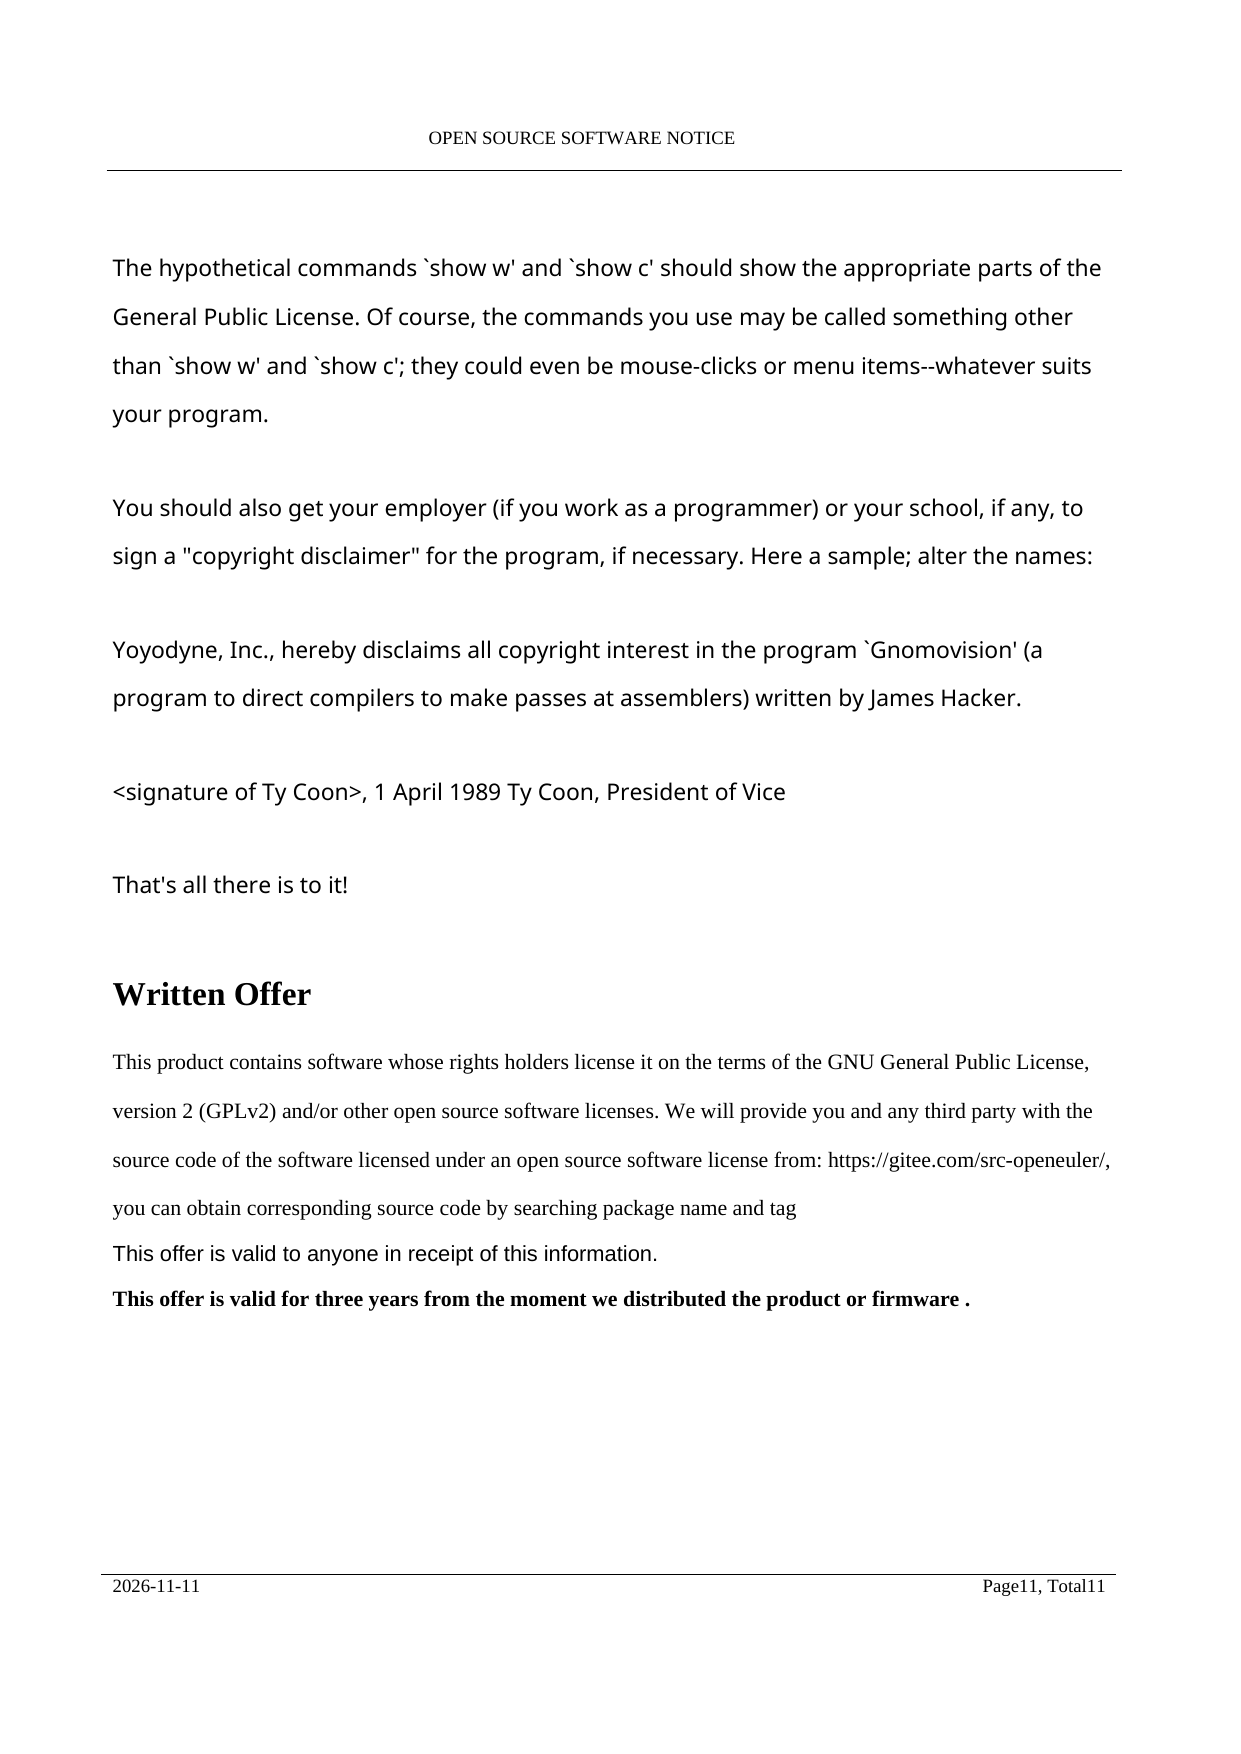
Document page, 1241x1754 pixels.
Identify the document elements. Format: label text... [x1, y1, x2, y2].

text The hypothetical commands `show w' and `show c' should show the appropriate parts of the General Public License. Of course, the commands you use may be called something other than `show w' and `show c'; they could even be mouse-clicks or menu items--whatever suits your program. [112, 251, 1128, 430]
text Written Offer [112, 961, 1128, 1026]
text You should also get your employer (if you work as a programmer) or your school, if any, to sign a "copyright disclaimer" for the program, if necessary. Here a sample; alter the names: [112, 491, 1128, 572]
text That's all there is to it! [112, 868, 1128, 901]
text This product contains software whose rights holders license it on the terms of the GNU General Public License, version 2 (GPLv2) and/or other open source software licenses. We will provide you and any third party with the source code of the software licensed under an open source software license from: https://gitee.com/src-openeuler/, you can obtain corresponding source code by searching package name and tag [112, 1046, 1128, 1224]
text <signature of Ty Coon>, 1 April 1989 Ty Coon, President of Vice [112, 775, 1128, 807]
text This offer is valid for three years from the moment we distributed the product or firmware . [112, 1282, 1128, 1314]
text Yoyodyne, Inc., hereby disclaims all copyright interest in the program `Gnomovision' (a program to direct compilers to make passes at assemblers) written by James Hacker. [112, 633, 1128, 714]
text This offer is valid to anyone in receipt of this information. [112, 1237, 1128, 1269]
